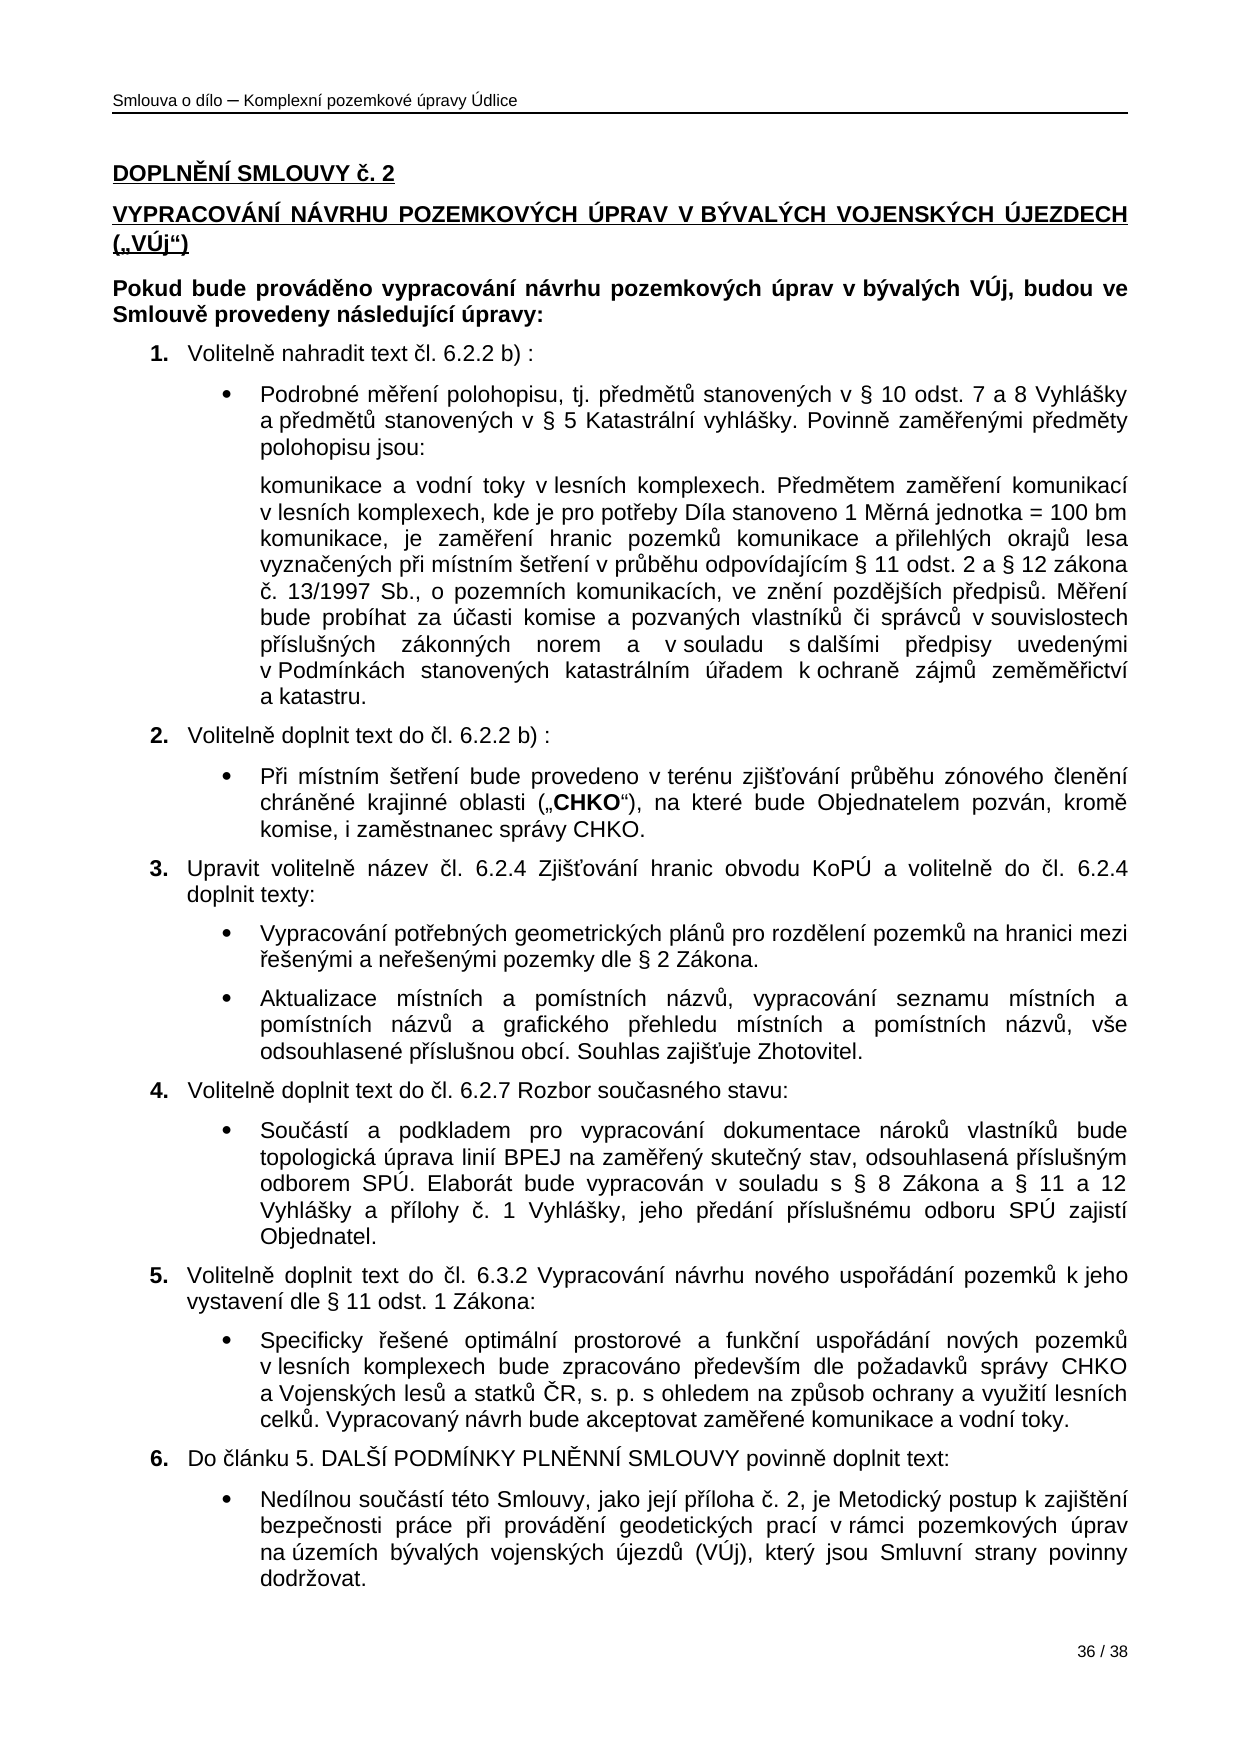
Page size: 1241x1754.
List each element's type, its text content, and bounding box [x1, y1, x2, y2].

list Volitelně doplnit text do čl. 6.2.7 Rozbor současného stavu: [150, 1077, 1128, 1103]
list Součástí a podkladem pro vypracování dokumentace nároků vlastníků bude topologická úprava linií BPEJ na zaměřený skutečný stav, odsouhlasená příslušným odborem SPÚ. Elaborát bude vypracován v souladu s § 8 Zákona a § 11 a 12 Vyhlášky a přílohy č. 1 Vyhlášky, jeho předání příslušnému odboru SPÚ zajistí Objednatel. [223, 1117, 1128, 1249]
text VYPRACOVÁNÍ NÁVRHU POZEMKOVÝCH ÚPRAV V BÝVALÝCH VOJENSKÝCH ÚJEZDECH („VÚj“) [112, 225, 1128, 256]
list Volitelně doplnit text do čl. 6.3.2 Vypracování návrhu nového uspořádání pozemků k jeho vystavení dle § 11 odst. 1 Zákona: [149, 1262, 1128, 1314]
list Vypracování potřebných geometrických plánů pro rozdělení pozemků na hranici mezi řešenými a neřešenými pozemky dle § 2 Zákona. [223, 920, 1128, 972]
list Podrobné měření polohopisu, tj. předmětů stanovených v § 10 odst. 7 a 8 Vyhlášky a předmětů stanovených v § 5 Katastrální vyhlášky. Povinně zaměřenými předměty polohopisu jsou: [223, 381, 1128, 460]
list Upravit volitelně název čl. 6.2.4 Zjišťování hranic obvodu KoPÚ a volitelně do čl. 6.2.4 doplnit texty: [149, 854, 1128, 907]
list Specificky řešené optimální prostorové a funkční uspořádání nových pozemků v lesních komplexech bude zpracováno především dle požadavků správy CHKO a Vojenských lesů a statků ČR, s. p. s ohledem na způsob ochrany a využití lesních celků. Vypracovaný návrh bude akceptovat zaměřené komunikace a vodní toky. [223, 1327, 1128, 1432]
list komunikace a vodní toky v lesních komplexech. Předmětem zaměření komunikací v lesních komplexech, kde je pro potřeby Díla stanoveno 1 Měrná jednotka = 100 bm komunikace, je zaměření hranic pozemků komunikace a přilehlých okrajů lesa vyznačených při místním šetření v průběhu odpovídajícím § 11 odst. 2 a § 12 zákona č. 13/1997 Sb., o pozemních komunikacích, ve znění pozdějších předpisů. Měření bude probíhat za účasti komise a pozvaných vlastníků či správců v souvislostech příslušných zákonných norem a v souladu s dalšími předpisy uvedenými v Podmínkách stanovených katastrálním úřadem k ochraně zájmů zeměměřictví a katastru. [260, 472, 1128, 709]
list Do článku 5. DALŠÍ PODMÍNKY PLNĚNNÍ SMLOUVY povinně doplnit text: [150, 1445, 1128, 1471]
list Nedílnou součástí této Smlouvy, jako její příloha č. 2, je Metodický postup k zajištění bezpečnosti práce při provádění geodetických prací v rámci pozemkových úprav na územích bývalých vojenských újezdů (VÚj), který jsou Smluvní strany povinny dodržovat. [223, 1486, 1128, 1591]
list Volitelně doplnit text do čl. 6.2.2 b) : [150, 722, 1128, 748]
text DOPLNĚNÍ SMLOUVY č. 2 [112, 160, 1128, 187]
list Při místním šetření bude provedeno v terénu zjišťování průběhu zónového členění chráněné krajinné oblasti („CHKO“), na které bude Objednatelem pozván, kromě komise, i zaměstnanec správy CHKO. [223, 763, 1128, 842]
list Volitelně nahradit text čl. 6.2.2 b) : [150, 340, 1128, 366]
list Aktualizace místních a pomístních názvů, vypracování seznamu místních a pomístních názvů a grafického přehledu místních a pomístních názvů, vše odsouhlasené příslušnou obcí. Souhlas zajišťuje Zhotovitel. [223, 985, 1128, 1064]
text Pokud bude prováděno vypracování návrhu pozemkových úprav v bývalých VÚj, budou ve Smlouvě provedeny následující úpravy: [112, 275, 1128, 327]
text VYPRACOVÁNÍ NÁVRHU POZEMKOVÝCH ÚPRAV V BÝVALÝCH VOJENSKÝCH ÚJEZDECH („VÚj“) [112, 201, 1128, 224]
